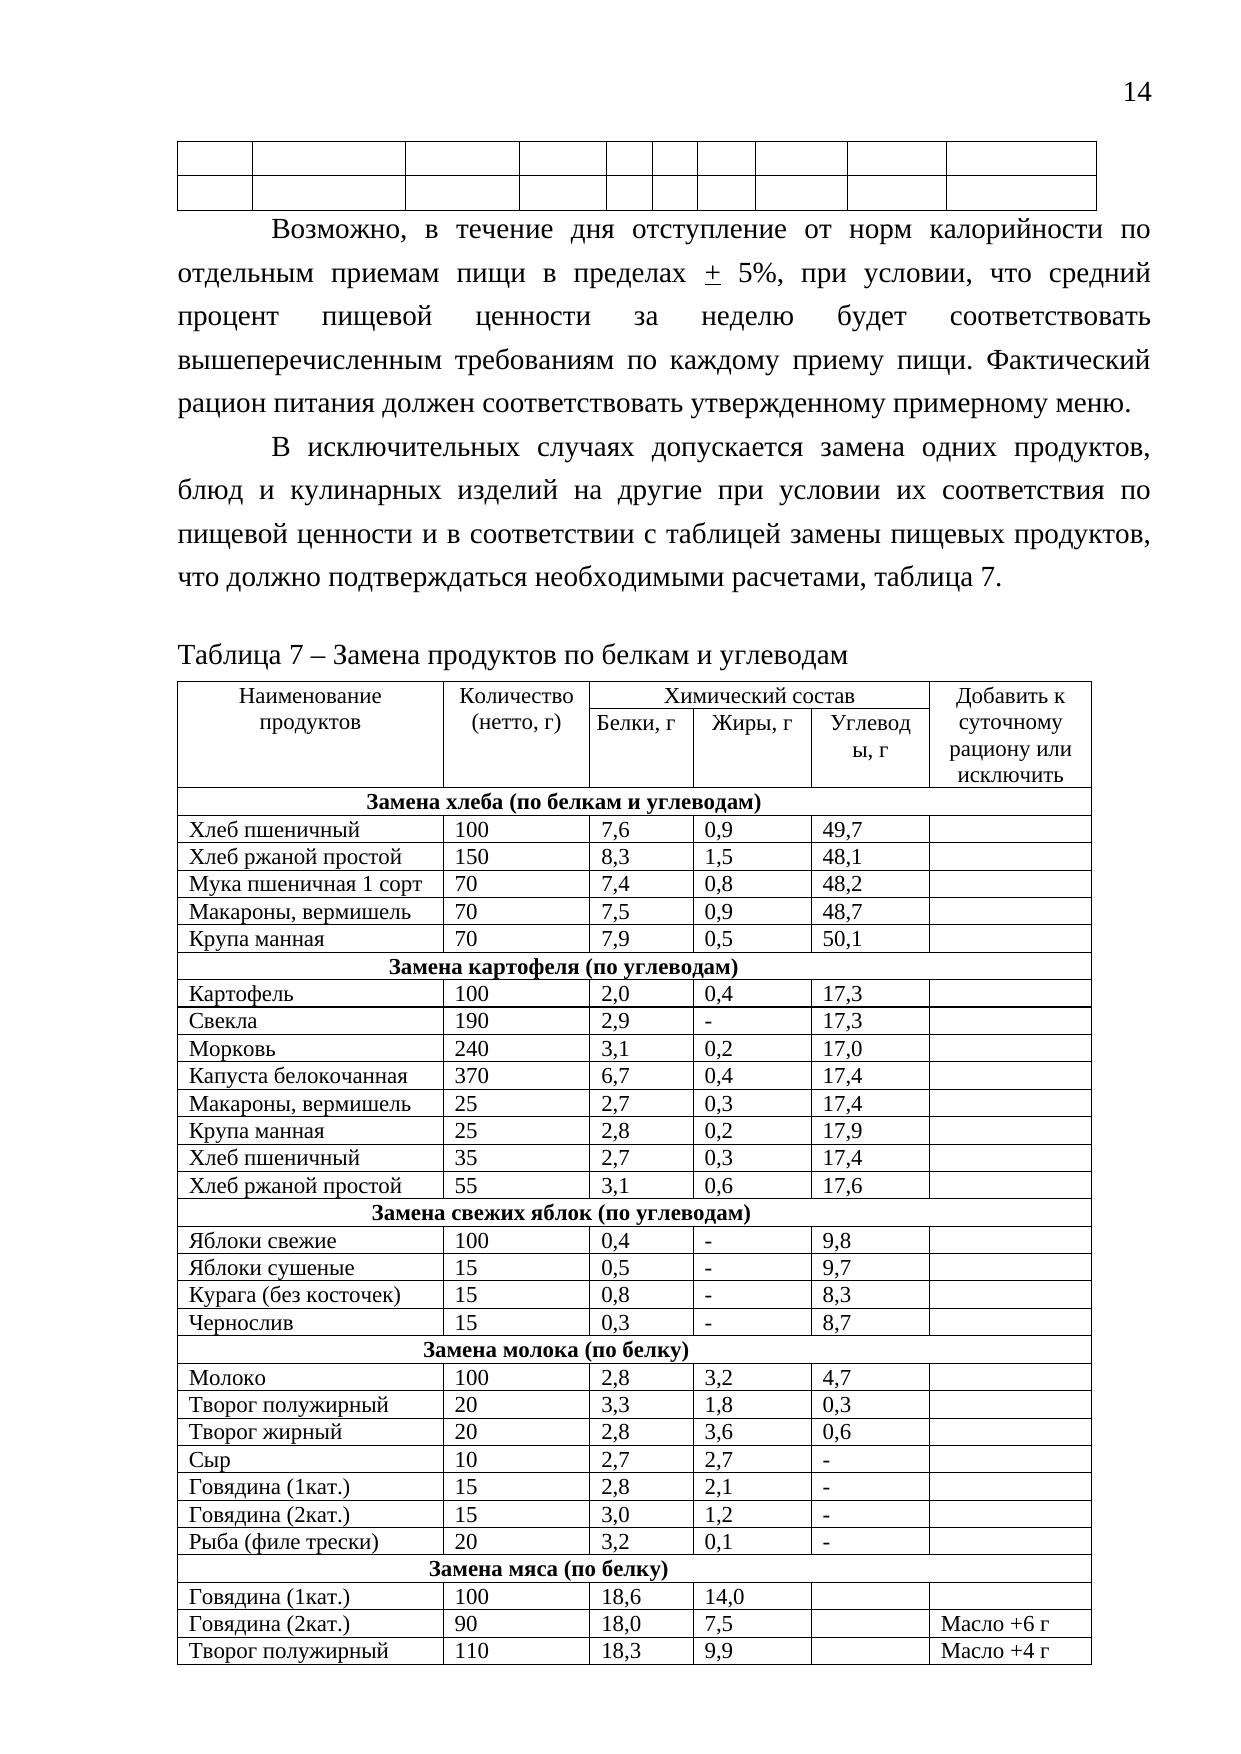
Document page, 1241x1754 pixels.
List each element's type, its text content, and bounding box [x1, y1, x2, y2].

table_cell 100 [444, 816, 589, 842]
table_cell [930, 925, 1091, 952]
table_cell Мука пшеничная 1 сорт [178, 871, 443, 897]
table_cell 0,2 [694, 1117, 811, 1143]
table_cell [520, 176, 606, 210]
table_cell 20 [444, 1419, 589, 1445]
table_cell [930, 1501, 1091, 1527]
table_cell 2,8 [590, 1419, 693, 1445]
table_cell 2,7 [694, 1446, 811, 1472]
table_cell 0,3 [812, 1391, 929, 1417]
table_cell 100 [444, 1364, 589, 1390]
table_cell [178, 142, 252, 175]
table_cell [756, 176, 847, 210]
table_cell 18,3 [590, 1638, 693, 1664]
table_cell Морковь [178, 1035, 443, 1061]
table_cell 25 [444, 1090, 589, 1116]
table_cell 9,7 [812, 1254, 929, 1280]
table_cell [930, 1473, 1091, 1499]
table_cell 2,7 [590, 1145, 693, 1171]
table_cell - [812, 1446, 929, 1472]
table_cell Жиры, г [694, 709, 811, 787]
table_cell Масло + [930, 1610, 1091, 1637]
table_cell Курага (без косточек) [178, 1281, 443, 1308]
table_cell 0,3 [694, 1145, 811, 1171]
table_cell 50,1 [812, 925, 929, 952]
table_cell 2,9 [590, 1008, 693, 1034]
table_cell Творог жирный [178, 1419, 443, 1445]
table_cell [930, 843, 1091, 869]
table_cell 3,2 [590, 1528, 693, 1554]
table_cell Творог полужирный [178, 1638, 443, 1664]
table_cell Капуста белокочанная [178, 1062, 443, 1089]
table_cell Сыр [178, 1446, 443, 1472]
table_cell 70 [444, 898, 589, 924]
table_cell 18,0 [590, 1610, 693, 1637]
table_cell Молоко [178, 1364, 443, 1390]
table_cell Говядина (2кат.) [178, 1501, 443, 1527]
table_cell - [812, 1501, 929, 1527]
table_cell Крупа манная [178, 1117, 443, 1143]
table_cell 3,1 [590, 1035, 693, 1061]
table_cell 3,2 [694, 1364, 811, 1390]
table_cell 240 [444, 1035, 589, 1061]
table_cell [930, 1364, 1091, 1390]
table_cell 100 [444, 1227, 589, 1253]
table_cell [930, 898, 1091, 924]
table_cell 17,4 [812, 1062, 929, 1089]
table_cell 17,3 [812, 980, 929, 1006]
table_cell Творог полужирный [178, 1391, 443, 1417]
table_cell [848, 142, 946, 175]
table_cell 48,1 [812, 843, 929, 869]
table_cell 15 [444, 1473, 589, 1499]
table_cell Хлеб пшеничный [178, 816, 443, 842]
table_cell 8,3 [812, 1281, 929, 1308]
table_cell - [694, 1227, 811, 1253]
table_cell [930, 1090, 1091, 1116]
table_cell Замена хлеба (по белкам и углеводам) [178, 788, 1091, 815]
table_cell [930, 1172, 1091, 1198]
table_cell [607, 176, 652, 210]
text В исключительных случаях допускается замена одних продуктов, блюд и кулинарных изделий на другие при условии их соответствия по пищевой ценности и в соответствии с таблицей замены пищевых продуктов, что должно подтверждаться необходимыми расчетами, таблица 7. [177, 429, 1152, 593]
table_cell 0,9 [694, 898, 811, 924]
table_cell 0,5 [590, 1254, 693, 1280]
table_cell Говядина (2кат.) [178, 1610, 443, 1637]
table_cell [653, 142, 697, 175]
table_cell 2,8 [590, 1364, 693, 1390]
table_cell 17,4 [812, 1090, 929, 1116]
table_cell 0,8 [590, 1281, 693, 1308]
table_cell 0,4 [694, 1062, 811, 1089]
table_cell [607, 142, 652, 175]
table_cell [947, 142, 1096, 175]
table_cell 2,7 [590, 1090, 693, 1116]
table_cell [947, 176, 1096, 210]
table_cell Яблоки сушеные [178, 1254, 443, 1280]
table_cell [930, 1035, 1091, 1061]
table_cell 17,4 [812, 1145, 929, 1171]
table_cell - [694, 1281, 811, 1308]
table_cell 8,3 [590, 843, 693, 869]
table_cell 0,5 [694, 925, 811, 952]
table_cell [406, 142, 519, 175]
table_cell 3,3 [590, 1391, 693, 1417]
table_cell 2,1 [694, 1473, 811, 1499]
table_cell 1,8 [694, 1391, 811, 1417]
table_cell 110 [444, 1638, 589, 1664]
table_cell Макароны, вермишель [178, 898, 443, 924]
table_cell Хлеб пшеничный [178, 1145, 443, 1171]
table_cell 0,6 [694, 1172, 811, 1198]
table_cell 7,5 [590, 898, 693, 924]
table_cell 100 [444, 1583, 589, 1609]
table_header Количество (нетто, г) [444, 682, 589, 787]
table_cell 7,6 [590, 816, 693, 842]
table_cell Белки, г [590, 709, 693, 787]
table_cell [930, 1309, 1091, 1335]
table_cell 9,8 [812, 1227, 929, 1253]
table_cell [253, 142, 405, 175]
table_cell Яблоки свежие [178, 1227, 443, 1253]
table_cell [812, 1583, 929, 1609]
table_cell [520, 142, 606, 175]
table_cell 14,0 [694, 1583, 811, 1609]
table_cell 49,7 [812, 816, 929, 842]
table_cell 15 [444, 1501, 589, 1527]
table_cell 20 [444, 1391, 589, 1417]
table_cell 2,0 [590, 980, 693, 1006]
table_cell 20 [444, 1528, 589, 1554]
table_cell 3,6 [694, 1419, 811, 1445]
table_cell 0,3 [590, 1309, 693, 1335]
table_cell [930, 1528, 1091, 1554]
table_cell [930, 980, 1091, 1006]
table_cell 25 [444, 1117, 589, 1143]
table_cell 1,5 [694, 843, 811, 869]
table_cell [930, 1062, 1091, 1089]
table_cell Хлеб ржаной простой [178, 1172, 443, 1198]
table_cell 15 [444, 1281, 589, 1308]
table_cell 370 [444, 1062, 589, 1089]
table_cell 7,9 [590, 925, 693, 952]
table_cell [930, 1391, 1091, 1417]
table_cell - [812, 1473, 929, 1499]
table_cell 0,6 [812, 1419, 929, 1445]
table_cell 0,2 [694, 1035, 811, 1061]
table_cell 35 [444, 1145, 589, 1171]
table_cell 17,9 [812, 1117, 929, 1143]
table_cell - [694, 1309, 811, 1335]
table_cell [653, 176, 697, 210]
table_cell 150 [444, 843, 589, 869]
table_cell Чернослив [178, 1309, 443, 1335]
table_cell [812, 1610, 929, 1637]
table_cell [930, 1446, 1091, 1472]
table_cell [930, 1254, 1091, 1280]
table_cell [178, 176, 252, 210]
table_cell 8,7 [812, 1309, 929, 1335]
table_cell [930, 1008, 1091, 1034]
table_cell 10 [444, 1446, 589, 1472]
table_cell 100 [444, 980, 589, 1006]
table_cell [930, 1281, 1091, 1308]
table_cell 6,7 [590, 1062, 693, 1089]
table_cell [930, 1145, 1091, 1171]
table_cell [698, 176, 755, 210]
table_cell - [694, 1254, 811, 1280]
table_cell Хлеб ржаной простой [178, 843, 443, 869]
table_cell Замена молока (по белку) [178, 1336, 1091, 1363]
table_cell 17,6 [812, 1172, 929, 1198]
table_cell 0,3 [694, 1090, 811, 1116]
table_cell 1,2 [694, 1501, 811, 1527]
table_cell 2,7 [590, 1446, 693, 1472]
table_header Химический состав [590, 682, 929, 708]
table_cell Масло + [930, 1638, 1091, 1664]
text Таблица 7 – Замена продуктов по белкам и углеводам [177, 637, 1152, 671]
table_cell 0,1 [694, 1528, 811, 1554]
table_cell [406, 176, 519, 210]
table_cell [930, 871, 1091, 897]
table_cell [253, 176, 405, 210]
table_cell 17,0 [812, 1035, 929, 1061]
table_cell 48,2 [812, 871, 929, 897]
table_cell 0,4 [590, 1227, 693, 1253]
table_cell [930, 1583, 1091, 1609]
table_cell 90 [444, 1610, 589, 1637]
table_header Добавить к суточному рациону или исключить [930, 682, 1091, 787]
table_cell - [812, 1528, 929, 1554]
table_cell Макароны, вермишель [178, 1090, 443, 1116]
table_cell [930, 816, 1091, 842]
table_cell 15 [444, 1309, 589, 1335]
table_cell - [694, 1008, 811, 1034]
table_cell Крупа манная [178, 925, 443, 952]
table_cell 15 [444, 1254, 589, 1280]
table_cell 70 [444, 925, 589, 952]
table_cell 18,6 [590, 1583, 693, 1609]
table_cell [756, 142, 847, 175]
table_cell 70 [444, 871, 589, 897]
table_cell Замена свежих яблок (по углеводам) [178, 1199, 1091, 1226]
table_cell 0,8 [694, 871, 811, 897]
table_cell 17,3 [812, 1008, 929, 1034]
table_cell [812, 1638, 929, 1664]
table_cell Углеводы, г [812, 709, 929, 787]
table_cell 3,0 [590, 1501, 693, 1527]
table_cell 3,1 [590, 1172, 693, 1198]
table_cell 55 [444, 1172, 589, 1198]
table_cell [930, 1117, 1091, 1143]
table_cell Замена мяса (по белку) [178, 1555, 1091, 1582]
table_cell 0,4 [694, 980, 811, 1006]
table_cell [848, 176, 946, 210]
table_cell Замена картофеля (по углеводам) [178, 953, 1091, 979]
table_cell Картофель [178, 980, 443, 1006]
text Возможно, в течение дня отступление от норм калорийности по отдельным приемам пищи в пределах + 5%, при условии, что средний процент пищевой ценности за неделю будет соответствовать вышеперечисленным требованиям по каждому приему пищи. Фактический рацион питания должен соответствовать утвержденному примерному меню. [177, 211, 1152, 419]
table_cell 7,4 [590, 871, 693, 897]
table_cell 4,7 [812, 1364, 929, 1390]
table_cell 48,7 [812, 898, 929, 924]
table_cell [698, 142, 755, 175]
table_cell [930, 1419, 1091, 1445]
table_cell 7,5 [694, 1610, 811, 1637]
table_cell Говядина (1кат.) [178, 1473, 443, 1499]
table_cell 0,9 [694, 816, 811, 842]
table_cell 2,8 [590, 1117, 693, 1143]
table_header Наименование продуктов [178, 682, 443, 787]
table_cell Рыба (филе трески) [178, 1528, 443, 1554]
table_cell [930, 1227, 1091, 1253]
table_cell Говядина (1кат.) [178, 1583, 443, 1609]
table_cell 9,9 [694, 1638, 811, 1664]
table_cell 190 [444, 1008, 589, 1034]
table_cell Свекла [178, 1008, 443, 1034]
table_cell 2,8 [590, 1473, 693, 1499]
